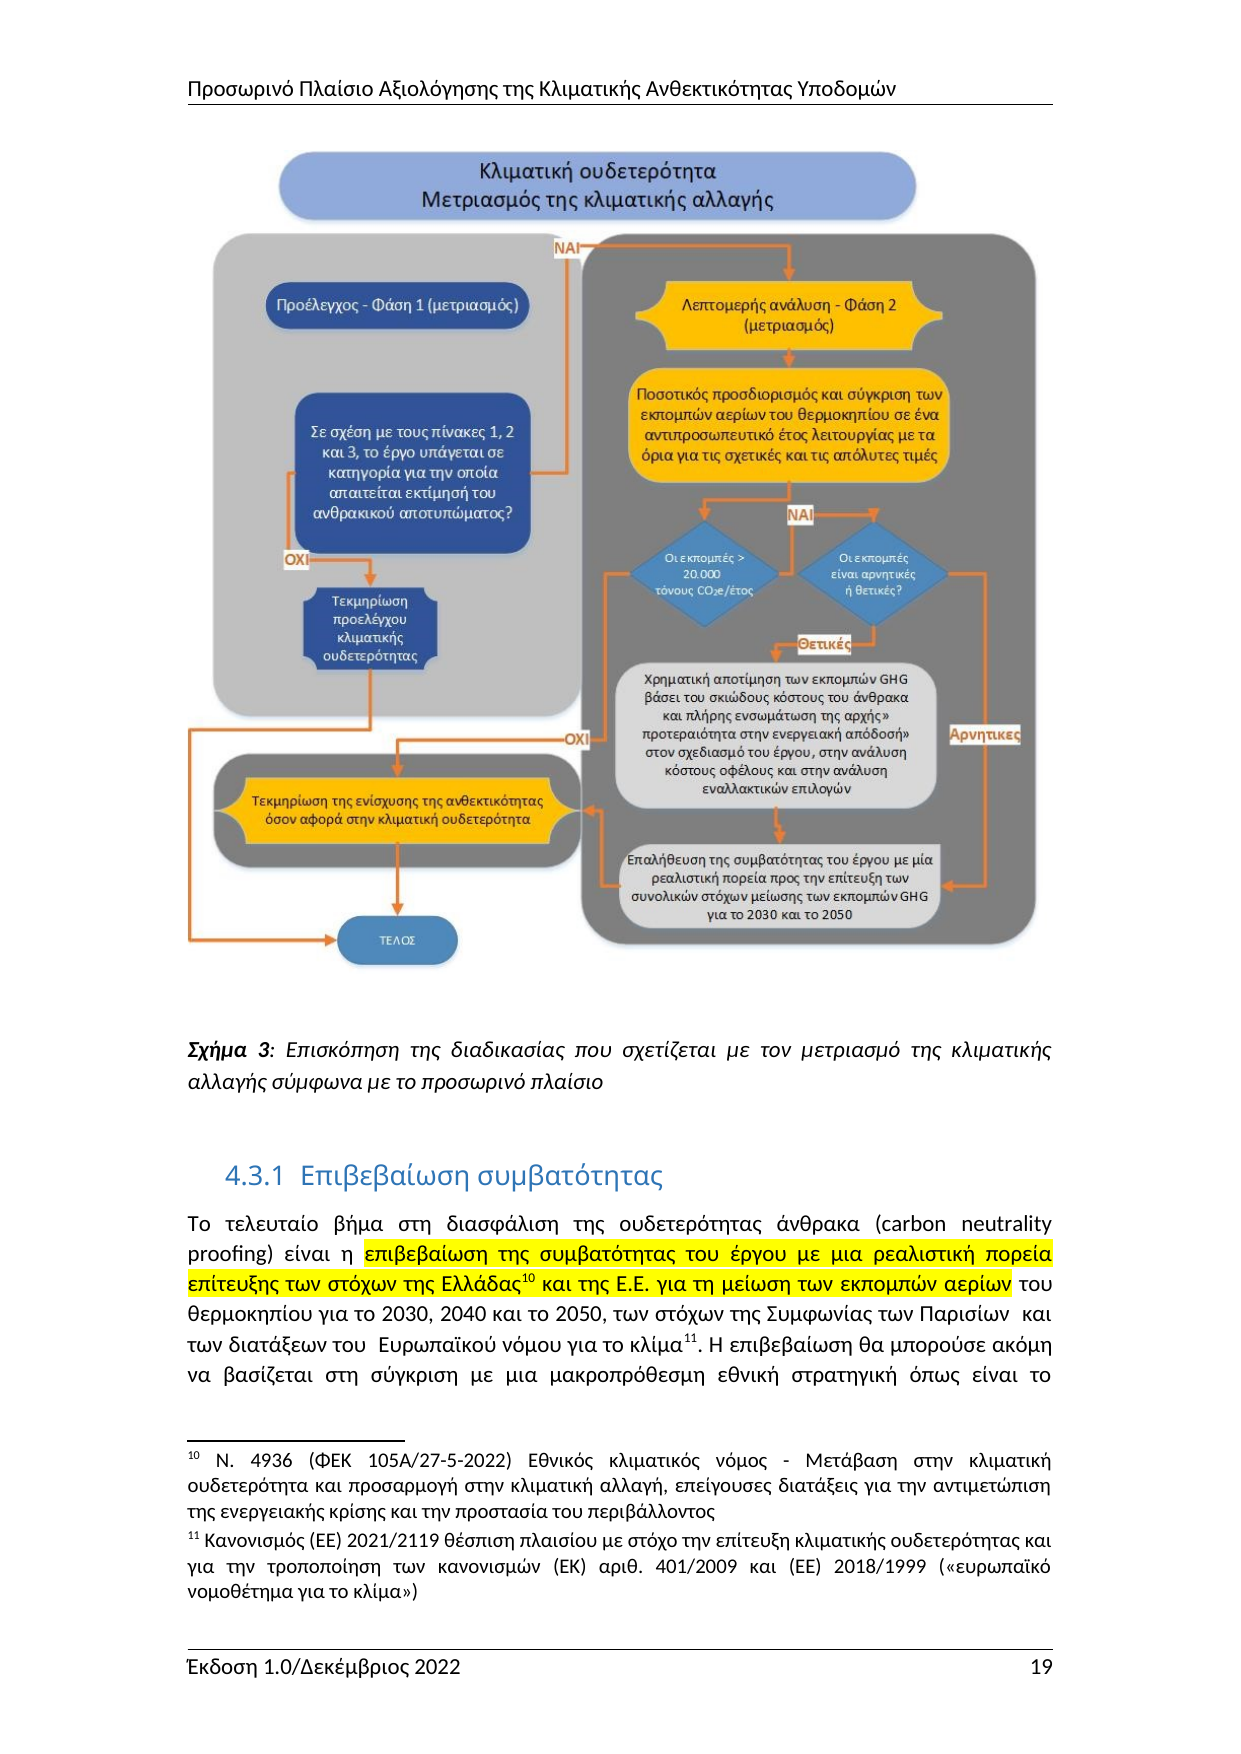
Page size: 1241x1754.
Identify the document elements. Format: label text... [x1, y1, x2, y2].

subtitle Επιβεβαίωση συμβατότητας [225, 1157, 1053, 1193]
text Σχήμα 3: Επισκόπηση της διαδικασίας που σχετίζεται με τον μετριασμό της κλιματικής αλλαγής σύμφωνα με το προσωρινό πλαίσιο [187, 1035, 1053, 1095]
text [187, 1209, 1053, 1388]
picture [187, 150, 1053, 974]
